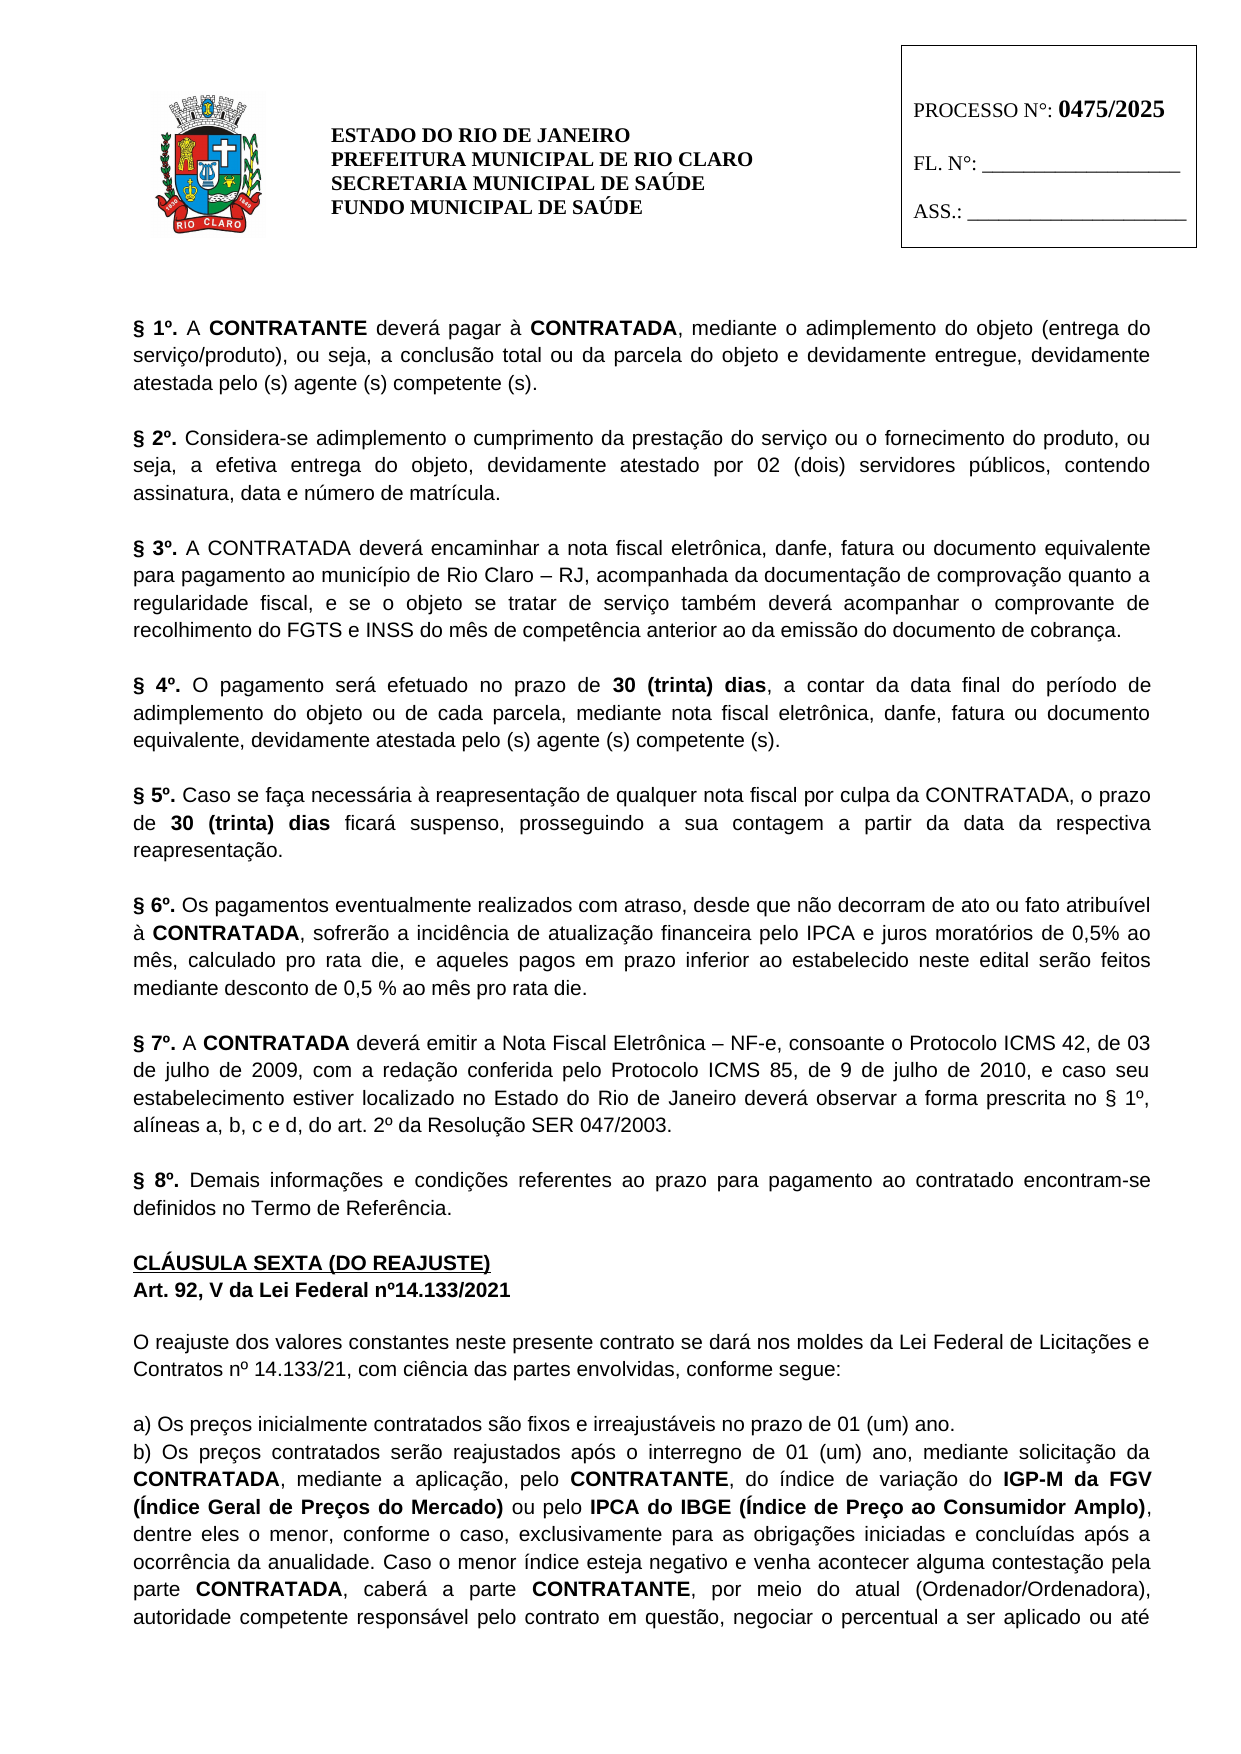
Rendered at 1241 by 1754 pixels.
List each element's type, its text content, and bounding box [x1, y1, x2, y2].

text a) Os preços inicialmente contratados são fixos e irreajustáveis no prazo de 01 (um) ano. [133, 1412, 1152, 1436]
text § 1º. A CONTRATANTE deverá pagar à CONTRATADA, mediante o adimplemento do objeto (entrega do serviço/produto), ou seja, a conclusão total ou da parcela do objeto e devidamente entregue, devidamente atestada pelo (s) agente (s) competente (s). [133, 316, 1152, 394]
text § 5º. Caso se faça necessária à reapresentação de qualquer nota fiscal por culpa da CONTRATADA, o prazo de 30 (trinta) dias ficará suspenso, prosseguindo a sua contagem a partir da data da respectiva reapresentação. [133, 783, 1152, 862]
text § 2º. Considera-se adimplemento o cumprimento da prestação do serviço ou o fornecimento do produto, ou seja, a efetiva entrega do objeto, devidamente atestado por 02 (dois) servidores públicos, contendo assinatura, data e número de matrícula. [133, 426, 1152, 504]
picture [150, 91, 266, 238]
text § 6º. Os pagamentos eventualmente realizados com atraso, desde que não decorram de ato ou fato atribuível à CONTRATADA, sofrerão a incidência de atualização financeira pelo IPCA e juros moratórios de 0,5% ao mês, calculado pro rata die, e aqueles pagos em prazo inferior ao estabelecido neste edital serão feitos mediante desconto de 0,5 % ao mês pro rata die. [133, 893, 1152, 999]
text Art. 92, V da Lei Federal nº14.133/2021 [133, 1278, 1152, 1302]
text § 7º. A CONTRATADA deverá emitir a Nota Fiscal Eletrônica – NF-e, consoante o Protocolo ICMS 42, de 03 de julho de 2009, com a redação conferida pelo Protocolo ICMS 85, de 9 de julho de 2010, e caso seu estabelecimento estiver localizado no Estado do Rio de Janeiro deverá observar a forma prescrita no § 1º, alíneas a, b, c e d, do art. 2º da Resolução SER 047/2003. [133, 1031, 1152, 1137]
text § 3º. A CONTRATADA deverá encaminhar a nota fiscal eletrônica, danfe, fatura ou documento equivalente para pagamento ao município de Rio Claro – RJ, acompanhada da documentação de comprovação quanto a regularidade fiscal, e se o objeto se tratar de serviço também deverá acompanhar o comprovante de recolhimento do FGTS e INSS do mês de competência anterior ao da emissão do documento de cobrança. [133, 536, 1152, 642]
text § 4º. O pagamento será efetuado no prazo de 30 (trinta) dias, a contar da data final do período de adimplemento do objeto ou de cada parcela, mediante nota fiscal eletrônica, danfe, fatura ou documento equivalente, devidamente atestada pelo (s) agente (s) competente (s). [133, 673, 1152, 752]
text § 8º. Demais informações e condições referentes ao prazo para pagamento ao contratado encontram-se definidos no Termo de Referência. [133, 1168, 1152, 1220]
text CLÁUSULA SEXTA (DO REAJUSTE) [133, 1251, 1152, 1275]
text O reajuste dos valores constantes neste presente contrato se dará nos moldes da Lei Federal de Licitações e Contratos nº 14.133/21, com ciência das partes envolvidas, conforme segue: [133, 1330, 1152, 1381]
